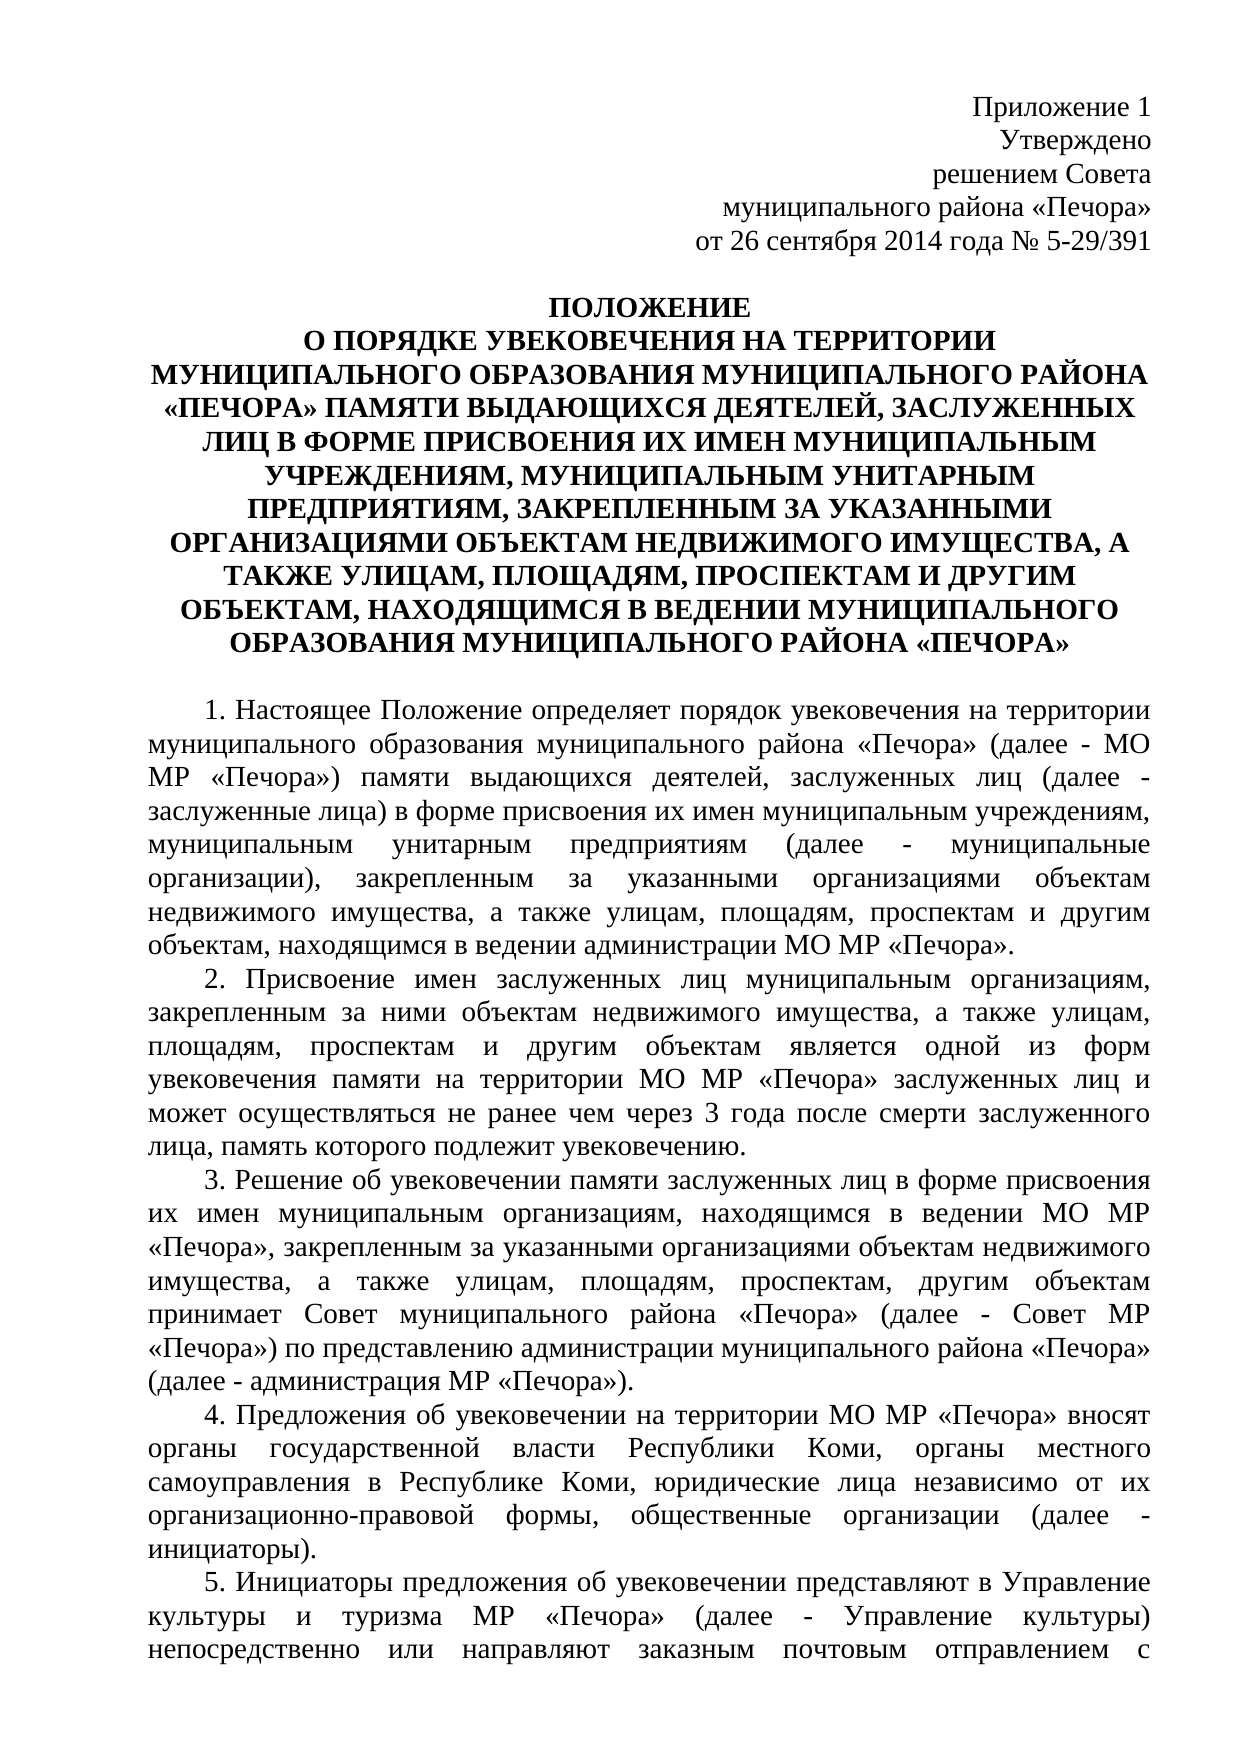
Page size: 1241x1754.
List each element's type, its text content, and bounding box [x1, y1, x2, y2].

text 1. Настоящее Положение определяет порядок увековечения на территории муниципального образования муниципального района «Печора» (далее - МО МР «Печора») памяти выдающихся деятелей, заслуженных лиц (далее - заслуженные лица) в форме присвоения их имен муниципальным учреждениям, муниципальным унитарным предприятиям (далее - муниципальные организации), закрепленным за указанными организациями объектам недвижимого имущества, а также улицам, площадям, проспектам и другим объектам, находящимся в ведении администрации МО МР «Печора». [148, 692, 1152, 961]
text от 26 сентября 2014 года № 5-29/391 [148, 223, 1152, 256]
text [148, 1564, 1152, 1665]
text решением Совета [148, 156, 1152, 189]
text ПОЛОЖЕНИЕ [148, 290, 1152, 323]
text Приложение 1 [148, 89, 1152, 122]
text муниципального района «Печора» [148, 189, 1152, 223]
text 3. Решение об увековечении памяти заслуженных лиц в форме присвоения их имен муниципальным организациям, находящимся в ведении МО МР «Печора», закрепленным за указанными организациями объектам недвижимого имущества, а также улицам, площадям, проспектам, другим объектам принимает Совет муниципального района «Печора» (далее - Совет МР «Печора») по представлению администрации муниципального района «Печора» (далее - администрация МР «Печора»). [148, 1162, 1152, 1397]
text Утверждено [148, 122, 1152, 156]
text О ПОРЯДКЕ УВЕКОВЕЧЕНИЯ НА ТЕРРИТОРИИ МУНИЦИПАЛЬНОГО ОБРАЗОВАНИЯ МУНИЦИПАЛЬНОГО РАЙОНА «ПЕЧОРА» ПАМЯТИ ВЫДАЮЩИХСЯ ДЕЯТЕЛЕЙ, ЗАСЛУЖЕННЫХ ЛИЦ В ФОРМЕ ПРИСВОЕНИЯ ИХ ИМЕН МУНИЦИПАЛЬНЫМ УЧРЕЖДЕНИЯМ, МУНИЦИПАЛЬНЫМ УНИТАРНЫМ ПРЕДПРИЯТИЯМ, ЗАКРЕПЛЕННЫМ ЗА УКАЗАННЫМИ ОРГАНИЗАЦИЯМИ ОБЪЕКТАМ НЕДВИЖИМОГО ИМУЩЕСТВА, А ТАКЖЕ УЛИЦАМ, ПЛОЩАДЯМ, ПРОСПЕКТАМ И ДРУГИМ ОБЪЕКТАМ, НАХОДЯЩИМСЯ В ВЕДЕНИИ МУНИЦИПАЛЬНОГО ОБРАЗОВАНИЯ МУНИЦИПАЛЬНОГО РАЙОНА «ПЕЧОРА» [148, 323, 1152, 659]
text 4. Предложения об увековечении на территории МО МР «Печора» вносят органы государственной власти Республики Коми, органы местного самоуправления в Республике Коми, юридические лица независимо от их организационно-правовой формы, общественные организации (далее - инициаторы). [148, 1397, 1152, 1564]
text 2. Присвоение имен заслуженных лиц муниципальным организациям, закрепленным за ними объектам недвижимого имущества, а также улицам, площадям, проспектам и другим объектам является одной из форм увековечения памяти на территории МО МР «Печора» заслуженных лиц и может осуществляться не ранее чем через 3 года после смерти заслуженного лица, память которого подлежит увековечению. [148, 961, 1152, 1162]
